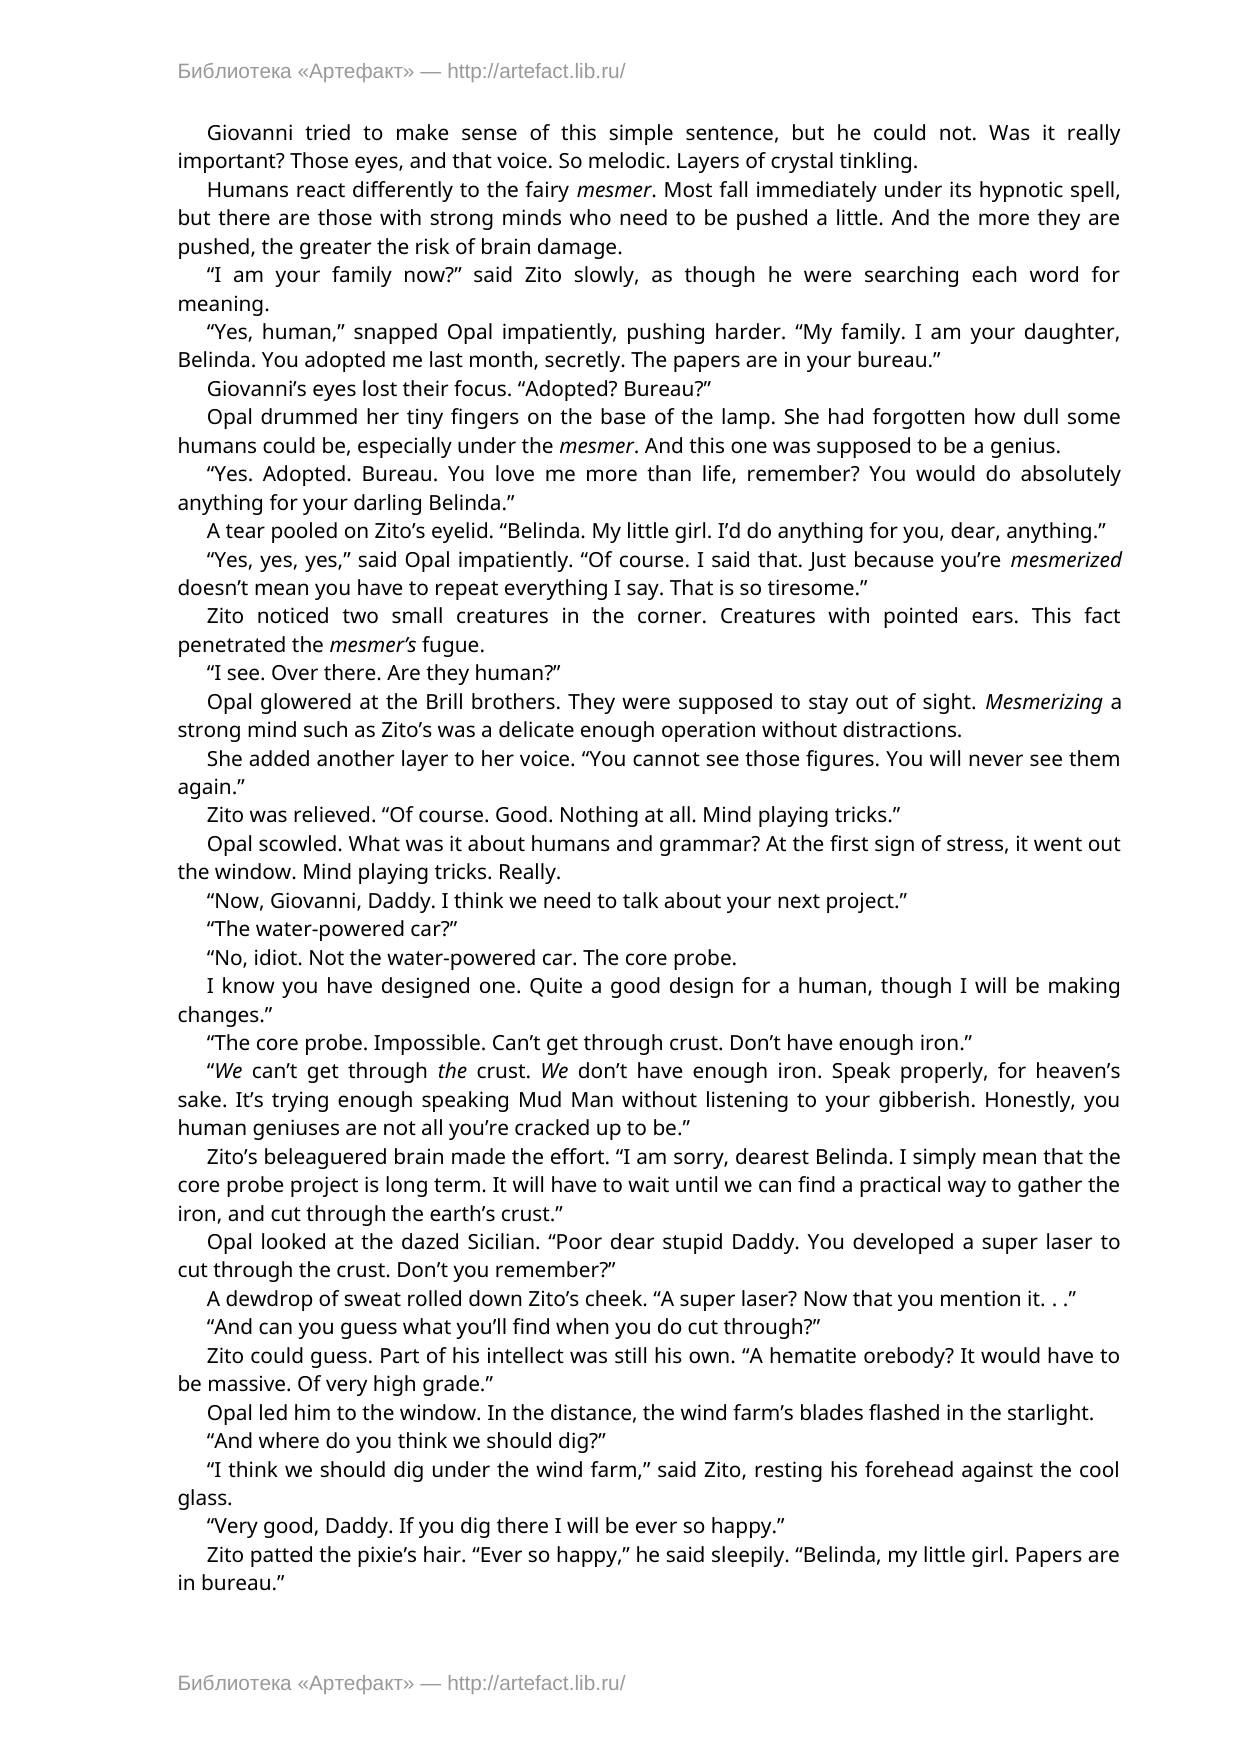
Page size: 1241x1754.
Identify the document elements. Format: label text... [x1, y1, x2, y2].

text Giovanni’s eyes lost their focus. “Adopted? Bureau?” [177, 374, 1122, 402]
text “Now, Giovanni, Daddy. I think we need to talk about your next project.” [177, 886, 1122, 914]
text “The core probe. Impossible. Can’t get through crust. Don’t have enough iron.” [177, 1028, 1122, 1057]
text Humans react differently to the fairy mesmer. Most fall immediately under its hypnotic spell, but there are those with strong minds who need to be pushed a little. And the more they are pushed, the greater the risk of brain damage. [177, 175, 1122, 260]
text Zito noticed two small creatures in the corner. Creatures with pointed ears. This fact penetrated the mesmer’s fugue. [177, 602, 1122, 658]
text “Yes, yes, yes,” said Opal impatiently. “Of course. I said that. Just because you’re mesmerized doesn’t mean you have to repeat everything I say. That is so tiresome.” [177, 545, 1122, 602]
text Opal glowered at the Brill brothers. They were supposed to stay out of sight. Mesmerizing a strong mind such as Zito’s was a delicate enough operation without distractions. [177, 687, 1122, 744]
text “No, idiot. Not the water-powered car. The core probe. [177, 943, 1122, 971]
text “And where do you think we should dig?” [177, 1426, 1122, 1455]
text Opal looked at the dazed Sicilian. “Poor dear stupid Daddy. You developed a super laser to cut through the crust. Don’t you remember?” [177, 1227, 1122, 1284]
text “We can’t get through the crust. We don’t have enough iron. Speak properly, for heaven’s sake. It’s trying enough speaking Mud Man without listening to your gibberish. Honestly, you human geniuses are not all you’re cracked up to be.” [177, 1057, 1122, 1142]
text A tear pooled on Zito’s eyelid. “Belinda. My little girl. I’d do anything for you, dear, anything.” [177, 516, 1122, 545]
text Opal scowled. What was it about humans and grammar? At the first sign of stress, it went out the window. Mind playing tricks. Really. [177, 829, 1122, 886]
text “Very good, Daddy. If you dig there I will be ever so happy.” [177, 1512, 1122, 1540]
text “Yes. Adopted. Bureau. You love me more than life, remember? You would do absolutely anything for your darling Belinda.” [177, 459, 1122, 516]
text Zito could guess. Part of his intellect was still his own. “A hematite orebody? It would have to be massive. Of very high grade.” [177, 1341, 1122, 1398]
text “Yes, human,” snapped Opal impatiently, pushing harder. “My family. I am your daughter, Belinda. You adopted me last month, secretly. The papers are in your bureau.” [177, 317, 1122, 374]
text Opal led him to the window. In the distance, the wind farm’s blades flashed in the starlight. [177, 1398, 1122, 1426]
text Giovanni tried to make sense of this simple sentence, but he could not. Was it really important? Those eyes, and that voice. So melodic. Layers of crystal tinkling. [177, 118, 1122, 175]
text Zito was relieved. “Of course. Good. Nothing at all. Mind playing tricks.” [177, 801, 1122, 829]
text I know you have designed one. Quite a good design for a human, though I will be making changes.” [177, 971, 1122, 1028]
text “I see. Over there. Are they human?” [177, 658, 1122, 687]
text Zito’s beleaguered brain made the effort. “I am sorry, dearest Belinda. I simply mean that the core probe project is long term. It will have to wait until we can find a practical way to gather the iron, and cut through the earth’s crust.” [177, 1142, 1122, 1227]
text “I think we should dig under the wind farm,” said Zito, resting his forehead against the cool glass. [177, 1455, 1122, 1512]
text “And can you guess what you’ll find when you do cut through?” [177, 1312, 1122, 1341]
text “The water-powered car?” [177, 914, 1122, 943]
text Opal drummed her tiny fingers on the base of the lamp. She had forgotten how dull some humans could be, especially under the mesmer. And this one was supposed to be a genius. [177, 402, 1122, 459]
text A dewdrop of sweat rolled down Zito’s cheek. “A super laser? Now that you mention it. . .” [177, 1284, 1122, 1312]
text Zito patted the pixie’s hair. “Ever so happy,” he said sleepily. “Belinda, my little girl. Papers are in bureau.” [177, 1540, 1122, 1597]
text She added another layer to her voice. “You cannot see those figures. You will never see them again.” [177, 744, 1122, 801]
text “I am your family now?” said Zito slowly, as though he were searching each word for meaning. [177, 260, 1122, 317]
